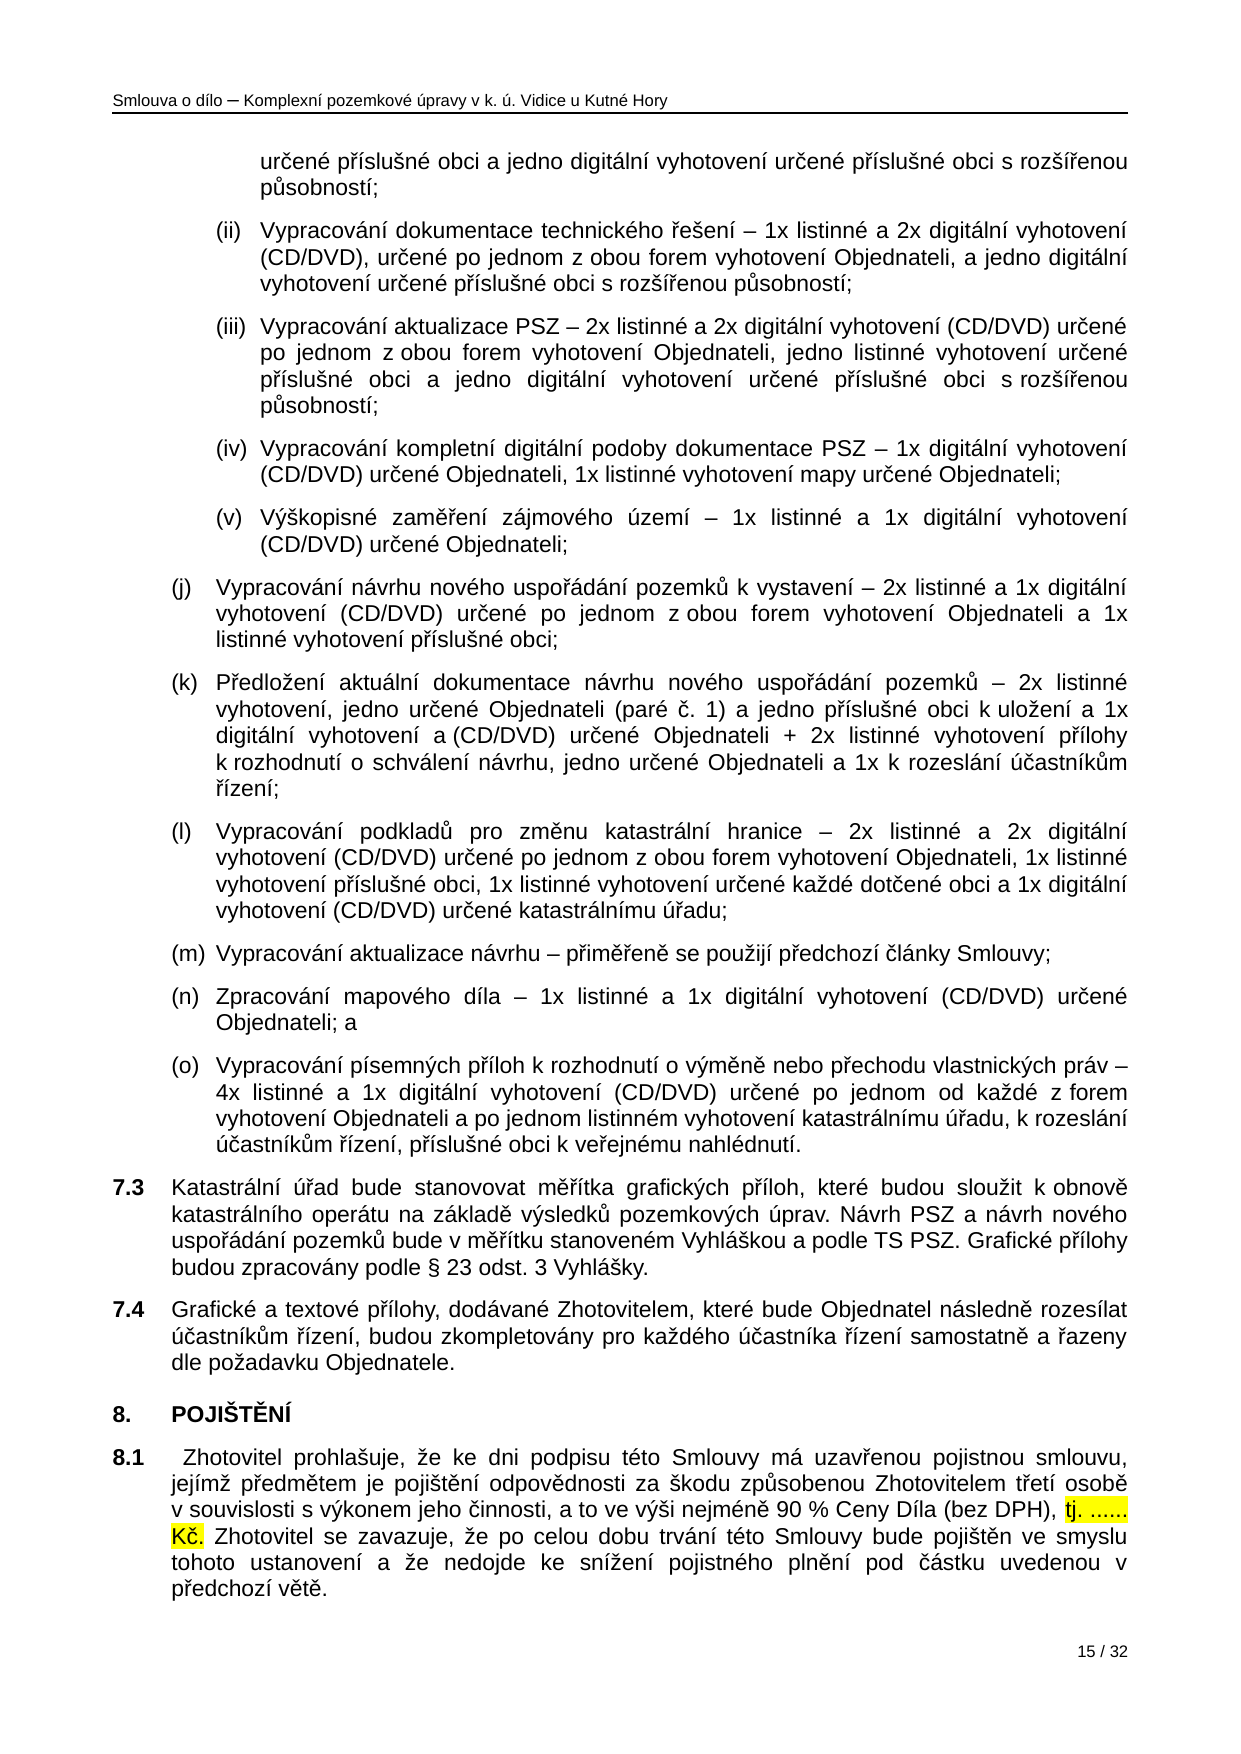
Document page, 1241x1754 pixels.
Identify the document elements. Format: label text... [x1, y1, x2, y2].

list Vypracování podkladů pro změnu katastrální hranice – 2x listinné a 2x digitální vyhotovení (CD/DVD) určené po jednom z obou forem vyhotovení Objednateli, 1x listinné vyhotovení příslušné obci, 1x listinné vyhotovení určené každé dotčené obci a 1x digitální vyhotovení (CD/DVD) určené katastrálnímu úřadu; [171, 818, 1128, 923]
text Katastrální úřad bude stanovovat měřítka grafických příloh, které budou sloužit k obnově katastrálního operátu na základě výsledků pozemkových úprav. Návrh PSZ a návrh nového uspořádání pozemků bude v měřítku stanoveném Vyhláškou a podle TS PSZ. Grafické přílohy budou zpracovány podle § 23 odst. 3 Vyhlášky. [112, 1174, 1128, 1280]
list Vypracování dokumentace technického řešení – 1x listinné a 2x digitální vyhotovení (CD/DVD), určené po jednom z obou forem vyhotovení Objednateli, a jedno digitální vyhotovení určené příslušné obci s rozšířenou působností; [216, 217, 1128, 296]
list Vypracování aktualizace PSZ – 2x listinné a 2x digitální vyhotovení (CD/DVD) určené po jednom z obou forem vyhotovení Objednateli, jedno listinné vyhotovení určené příslušné obci a jedno digitální vyhotovení určené příslušné obci s rozšířenou působností; [216, 313, 1128, 418]
text Zhotovitel prohlašuje, že ke dni podpisu této Smlouvy má uzavřenou pojistnou smlouvu, jejímž předmětem je pojištění odpovědnosti za škodu způsobenou Zhotovitelem třetí osobě v souvislosti s výkonem jeho činnosti, a to ve výši nejméně 90 % Ceny Díla (bez DPH), tj. ...... Kč. Zhotovitel se zavazuje, že po celou dobu trvání této Smlouvy bude pojištěn ve smyslu tohoto ustanovení a že nedojde ke snížení pojistného plnění pod částku uvedenou v předchozí větě. [112, 1443, 1128, 1602]
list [216, 148, 1128, 200]
list Vypracování písemných příloh k rozhodnutí o výměně nebo přechodu vlastnických práv – 4x listinné a 1x digitální vyhotovení (CD/DVD) určené po jednom od každé z forem vyhotovení Objednateli a po jednom listinném vyhotovení katastrálnímu úřadu, k rozeslání účastníkům řízení, příslušné obci k veřejnému nahlédnutí. [171, 1052, 1128, 1158]
list Vypracování aktualizace návrhu – přiměřeně se použijí předchozí články Smlouvy; [171, 940, 1128, 966]
list Zpracování mapového díla – 1x listinné a 1x digitální vyhotovení (CD/DVD) určené Objednateli; a [171, 983, 1128, 1036]
list Předložení aktuální dokumentace návrhu nového uspořádání pozemků – 2x listinné vyhotovení, jedno určené Objednateli (paré č. 1) a jedno příslušné obci k uložení a 1x digitální vyhotovení a (CD/DVD) určené Objednateli + 2x listinné vyhotovení přílohy k rozhodnutí o schválení návrhu, jedno určené Objednateli a 1x k rozeslání účastníkům řízení; [171, 669, 1128, 801]
list Vypracování kompletní digitální podoby dokumentace PSZ – 1x digitální vyhotovení (CD/DVD) určené Objednateli, 1x listinné vyhotovení mapy určené Objednateli; [216, 435, 1128, 488]
text Grafické a textové přílohy, dodávané Zhotovitelem, které bude Objednatel následně rozesílat účastníkům řízení, budou zkompletovány pro každého účastníka řízení samostatně a řazeny dle požadavku Objednatele. [112, 1296, 1128, 1376]
list Výškopisné zaměření zájmového území – 1x listinné a 1x digitální vyhotovení (CD/DVD) určené Objednateli; [216, 504, 1128, 557]
list Vypracování návrhu nového uspořádání pozemků k vystavení – 2x listinné a 1x digitální vyhotovení (CD/DVD) určené po jednom z obou forem vyhotovení Objednateli a 1x listinné vyhotovení příslušné obci; [171, 574, 1128, 653]
text Pojištění [112, 1401, 1128, 1427]
